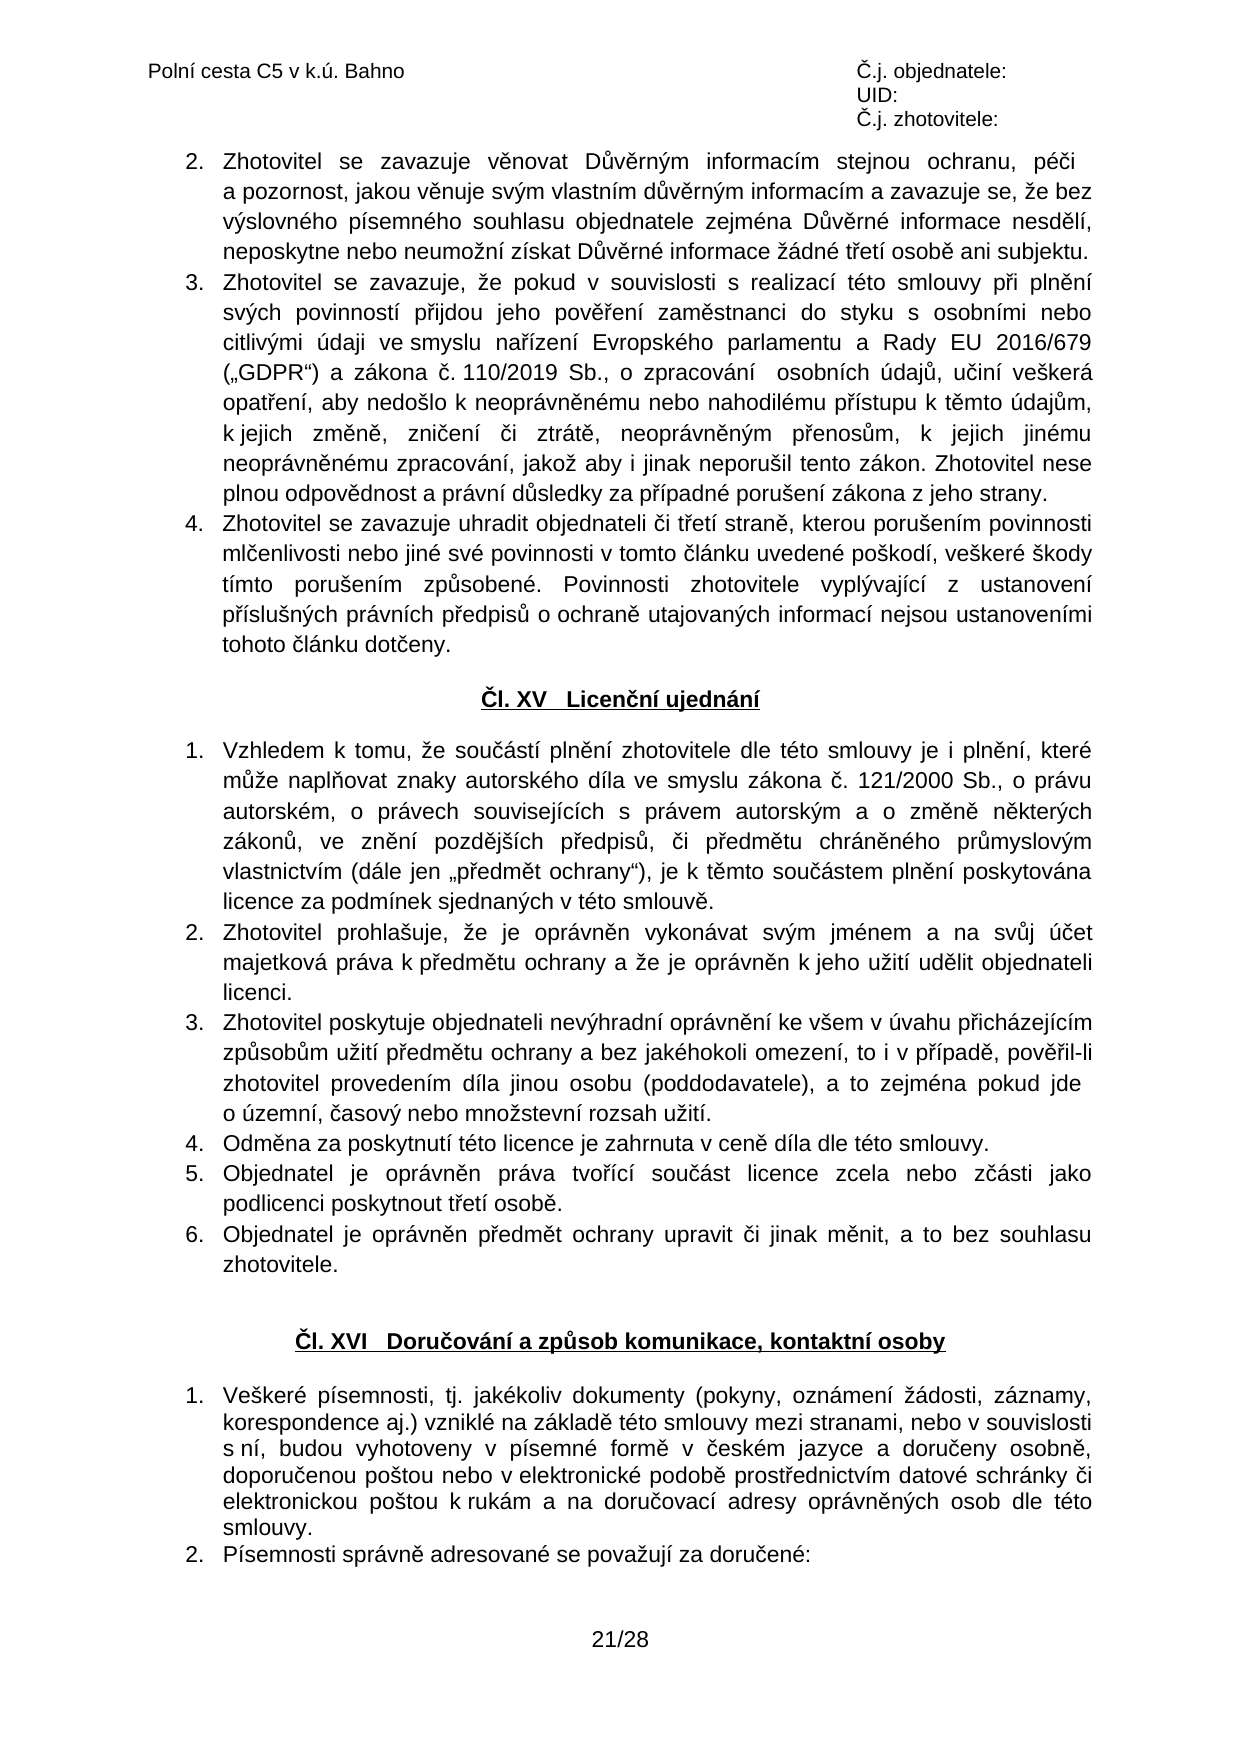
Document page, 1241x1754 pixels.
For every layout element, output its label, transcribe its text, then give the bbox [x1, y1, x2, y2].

list Zhotovitel se zavazuje, že pokud v souvislosti s realizací této smlouvy při plnění svých povinností přijdou jeho pověření zaměstnanci do styku s osobními nebo citlivými údaji ve smyslu nařízení Evropského parlamentu a Rady EU 2016/679 („GDPR“) a zákona č. 110/2019 Sb., o zpracování osobních údajů, učiní veškerá opatření, aby nedošlo k neoprávněnému nebo nahodilému přístupu k těmto údajům, k jejich změně, zničení či ztrátě, neoprávněným přenosům, k jejich jinému neoprávněnému zpracování, jakož aby i jinak neporušil tento zákon. Zhotovitel nese plnou odpovědnost a právní důsledky za případné porušení zákona z jeho strany. [185, 268, 1093, 506]
list Odměna za poskytnutí této licence je zahrnuta v ceně díla dle této smlouvy. [185, 1130, 1093, 1156]
list Zhotovitel prohlašuje, že je oprávněn vykonávat svým jménem a na svůj účet majetková práva k předmětu ochrany a že je oprávněn k jeho užití udělit objednateli licenci. [185, 918, 1093, 1005]
list Zhotovitel poskytuje objednateli nevýhradní oprávnění ke všem v úvahu přicházejícím způsobům užití předmětu ochrany a bez jakéhokoli omezení, to i v případě, pověřil-li zhotovitel provedením díla jinou osobu (poddodavatele), a to zejména pokud jde o územní, časový nebo množstevní rozsah užití. [185, 1009, 1093, 1126]
list Písemnosti správně adresované se považují za doručené: [185, 1541, 1093, 1567]
list Veškeré písemnosti, tj. jakékoliv dokumenty (pokyny, oznámení žádosti, záznamy, korespondence aj.) vzniklé na základě této smlouvy mezi stranami, nebo v souvislosti s ní, budou vyhotoveny v písemné formě v českém jazyce a doručeny osobně, doporučenou poštou nebo v elektronické podobě prostřednictvím datové schránky či elektronickou poštou k rukám a na doručovací adresy oprávněných osob dle této smlouvy. [185, 1382, 1093, 1541]
list Objednatel je oprávněn práva tvořící součást licence zcela nebo zčásti jako podlicenci poskytnout třetí osobě. [185, 1160, 1093, 1217]
list Objednatel je oprávněn předmět ochrany upravit či jinak měnit, a to bez souhlasu zhotovitele. [185, 1221, 1093, 1277]
text Čl. XVI Doručování a způsob komunikace, kontaktní osoby [148, 1328, 1093, 1354]
list Zhotovitel se zavazuje uhradit objednateli či třetí straně, kterou porušením povinnosti mlčenlivosti nebo jiné své povinnosti v tomto článku uvedené poškodí, veškeré škody tímto porušením způsobené. Povinnosti zhotovitele vyplývající z ustanovení příslušných právních předpisů o ochraně utajovaných informací nejsou ustanoveními tohoto článku dotčeny. [185, 510, 1093, 657]
list Zhotovitel se zavazuje věnovat Důvěrným informacím stejnou ochranu, péči a pozornost, jakou věnuje svým vlastním důvěrným informacím a zavazuje se, že bez výslovného písemného souhlasu objednatele zejména Důvěrné informace nesdělí, neposkytne nebo neumožní získat Důvěrné informace žádné třetí osobě ani subjektu. [185, 148, 1093, 264]
text Čl. XV Licenční ujednání [148, 686, 1093, 712]
list Vzhledem k tomu, že součástí plnění zhotovitele dle této smlouvy je i plnění, které může naplňovat znaky autorského díla ve smyslu zákona č. 121/2000 Sb., o právu autorském, o právech souvisejících s právem autorským a o změně některých zákonů, ve znění pozdějších předpisů, či předmětu chráněného průmyslovým vlastnictvím (dále jen „předmět ochrany“), je k těmto součástem plnění poskytována licence za podmínek sjednaných v této smlouvě. [185, 737, 1093, 914]
